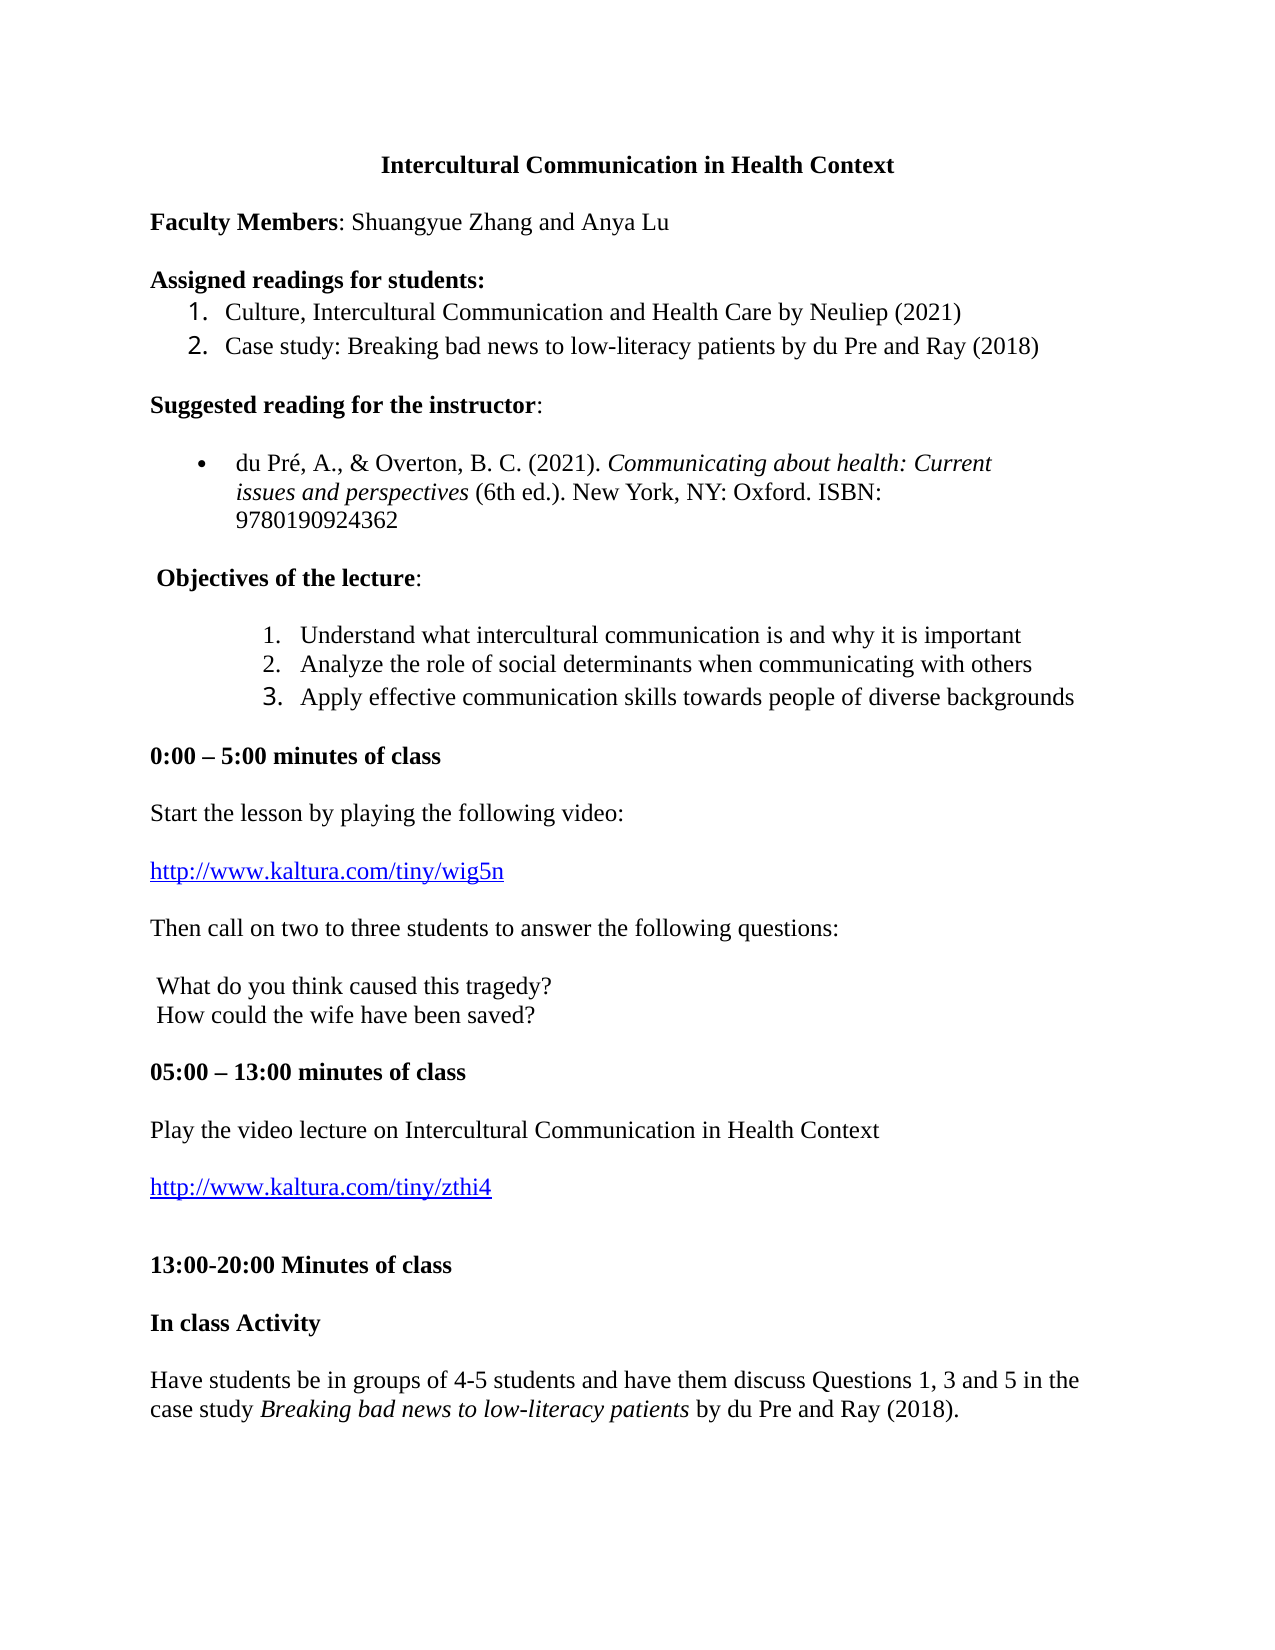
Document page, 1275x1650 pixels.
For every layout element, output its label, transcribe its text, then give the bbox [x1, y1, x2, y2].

text Have students be in groups of 4-5 students and have them discuss Questions 1, 3 and 5 in the case study Breaking bad news to low-literacy patients by du Pre and Ray (2018). [150, 1366, 1125, 1423]
text Then call on two to three students to answer the following questions: [150, 913, 1125, 942]
text How could the wife have been saved? [150, 1000, 1125, 1028]
text http://www.kaltura.com/tiny/zthi4 [150, 1172, 1125, 1201]
text http://www.kaltura.com/tiny/wig5n [150, 856, 1125, 885]
list Analyze the role of social determinants when communicating with others [262, 649, 1125, 678]
list Case study: Breaking bad news to low-literacy patients by du Pre and Ray (2018) [187, 328, 1125, 362]
text 13:00-20:00 Minutes of class [150, 1251, 1125, 1279]
list Apply effective communication skills towards people of diverse backgrounds [262, 678, 1125, 712]
text Start the lesson by playing the following video: [150, 798, 1125, 827]
text Intercultural Communication in Health Context [150, 150, 1125, 179]
text In class Activity [150, 1308, 1125, 1337]
text Faculty Members: Shuangyue Zhang and Anya Lu [150, 207, 1125, 236]
text Objectives of the lecture: [150, 563, 1125, 592]
text 0:00 – 5:00 minutes of class [150, 741, 1125, 770]
list Understand what intercultural communication is and why it is important [262, 621, 1125, 649]
text Assigned readings for students: [150, 265, 1125, 294]
list Culture, Intercultural Communication and Health Care by Neuliep (2021) [187, 294, 1125, 328]
list du Pré, A., & Overton, B. C. (2021). Communicating about health: Current issues and perspectives (6th ed.). New York, NY: Oxford. ISBN: 9780190924362 [198, 448, 1048, 534]
text Play the video lecture on Intercultural Communication in Health Context [150, 1115, 1125, 1143]
text What do you think caused this tragedy? [150, 971, 1125, 1000]
text 05:00 – 13:00 minutes of class [150, 1057, 1125, 1086]
text Suggested reading for the instructor: [150, 391, 1125, 419]
